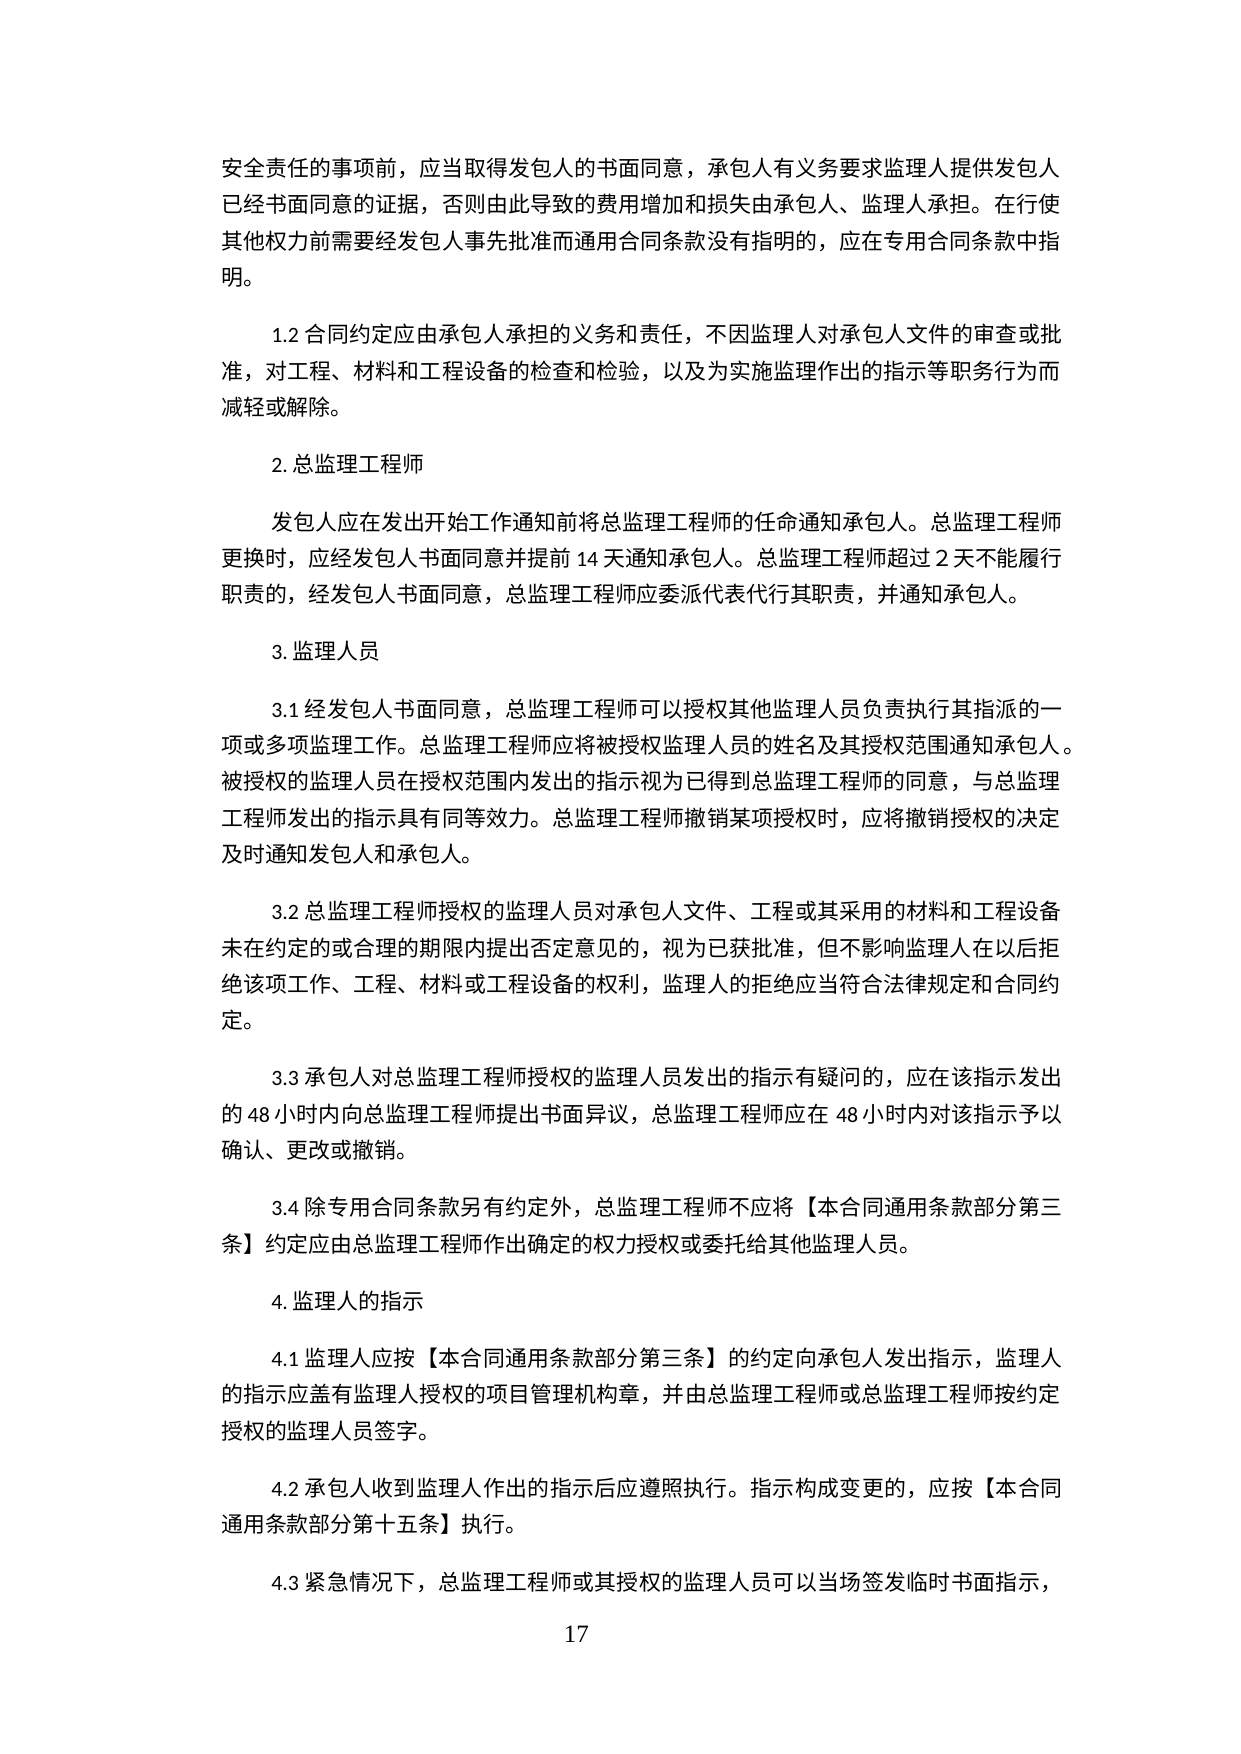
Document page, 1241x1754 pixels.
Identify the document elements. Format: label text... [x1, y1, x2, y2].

text 4.1 监理人应按【本合同通用条款部分第三条】的约定向承包人发出指示，监理人的指示应盖有监理人授权的项目管理机构章，并由总监理工程师或总监理工程师按约定授权的监理人员签字。 [221, 1341, 1063, 1445]
text 4. 监理人的指示 [221, 1284, 1063, 1316]
text 3.1 经发包人书面同意，总监理工程师可以授权其他监理人员负责执行其指派的一项或多项监理工作。总监理工程师应将被授权监理人员的姓名及其授权范围通知承包人。被授权的监理人员在授权范围内发出的指示视为已得到总监理工程师的同意，与总监理工程师发出的指示具有同等效力。总监理工程师撤销某项授权时，应将撤销授权的决定及时通知发包人和承包人。 [221, 692, 1063, 869]
text 3.3 承包人对总监理工程师授权的监理人员发出的指示有疑问的，应在该指示发出的48小时内向总监理工程师提出书面异议，总监理工程师应在48小时内对该指示予以确认、更改或撤销。 [221, 1060, 1063, 1165]
text 2. 总监理工程师 [221, 447, 1063, 479]
text 4.2 承包人收到监理人作出的指示后应遵照执行。指示构成变更的，应按【本合同通用条款部分第十五条】执行。 [221, 1471, 1063, 1539]
text 3.4 除专用合同条款另有约定外，总监理工程师不应将【本合同通用条款部分第三条】约定应由总监理工程师作出确定的权力授权或委托给其他监理人员。 [221, 1190, 1063, 1258]
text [221, 1564, 1063, 1596]
text 3.2 总监理工程师授权的监理人员对承包人文件、工程或其采用的材料和工程设备未在约定的或合理的期限内提出否定意见的，视为已获批准，但不影响监理人在以后拒绝该项工作、工程、材料或工程设备的权利，监理人的拒绝应当符合法律规定和合同约定。 [221, 894, 1063, 1035]
text 发包人应在发出开始工作通知前将总监理工程师的任命通知承包人。总监理工程师更换时，应经发包人书面同意并提前14 天通知承包人。总监理工程师超过２天不能履行职责的，经发包人书面同意，总监理工程师应委派代表代行其职责，并通知承包人。 [221, 504, 1063, 609]
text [221, 151, 1063, 292]
text 3. 监理人员 [221, 634, 1063, 666]
text 1.2 合同约定应由承包人承担的义务和责任，不因监理人对承包人文件的审查或批准，对工程、材料和工程设备的检查和检验，以及为实施监理作出的指示等职务行为而减轻或解除。 [221, 317, 1063, 422]
